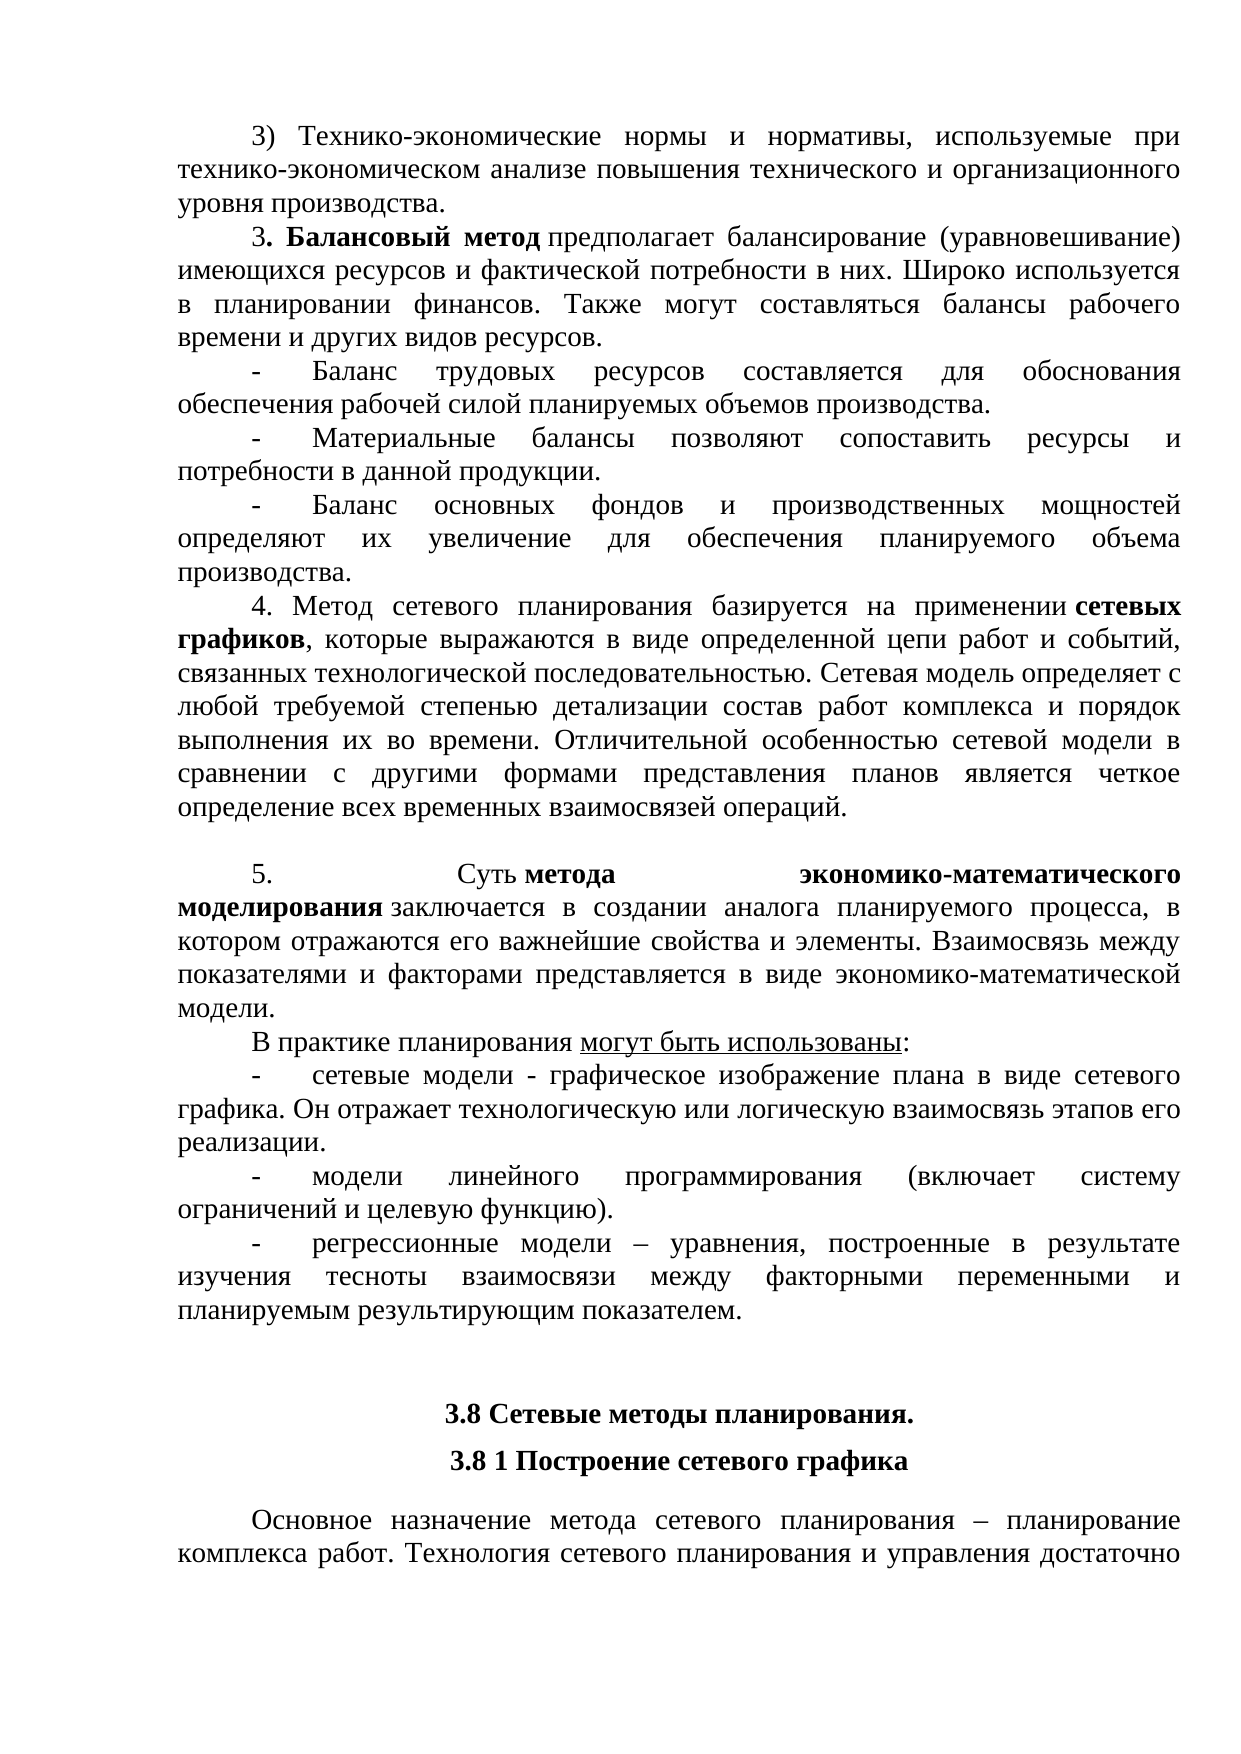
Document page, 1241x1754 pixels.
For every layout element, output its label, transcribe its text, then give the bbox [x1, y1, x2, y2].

text - регрессионные модели – уравнения, построенные в результате изучения тесноты взаимосвязи между факторными переменными и планируемым результирующим показателем. [177, 1225, 1181, 1326]
text 3. Балансовый метод предполагает балансирование (уравновешивание) имеющихся ресурсов и фактической потребности в них. Широко используется в планировании финансов. Также могут составляться балансы рабочего времени и других видов ресурсов. [177, 219, 1181, 353]
text - Баланс трудовых ресурсов составляется для обоснования обеспечения рабочей силой планируемых объемов производства. [177, 353, 1181, 420]
text 5. Суть метода экономико-математического моделирования заключается в создании аналога планируемого процесса, в котором отражаются его важнейшие свойства и элементы. Взаимосвязь между показателями и факторами представляется в виде экономико-математической модели. [177, 856, 1181, 1024]
text В практике планирования могут быть использованы: [177, 1024, 1181, 1057]
text 3.8 1 Построение сетевого графика [177, 1443, 1181, 1476]
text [177, 1502, 1181, 1569]
subtitle 3.8 Сетевые методы планирования. [177, 1397, 1181, 1430]
text - сетевые модели - графическое изображение плана в виде сетевого графика. Он отражает технологическую или логическую взаимосвязь этапов его реализации. [177, 1057, 1181, 1158]
text 3) Технико-экономические нормы и нормативы, используемые при технико-экономическом анализе повышения технического и организационного уровня производства. [177, 118, 1181, 219]
text - Материальные балансы позволяют сопоставить ресурсы и потребности в данной продукции. [177, 420, 1181, 487]
text 4. Метод сетевого планирования базируется на применении сетевых графиков, которые выражаются в виде определенной цепи работ и событий, связанных технологической последовательностью. Сетевая модель определяет с любой требуемой степенью детализации состав работ комплекса и порядок выполнения их во времени. Отличительной особенностью сетевой модели в сравнении с другими формами представления планов является четкое определение всех временных взаимосвязей операций. [177, 588, 1181, 822]
text - модели линейного программирования (включает систему ограничений и целевую функцию). [177, 1158, 1181, 1225]
text - Баланс основных фондов и производственных мощностей определяют их увеличение для обеспечения планируемого объема производства. [177, 487, 1181, 588]
